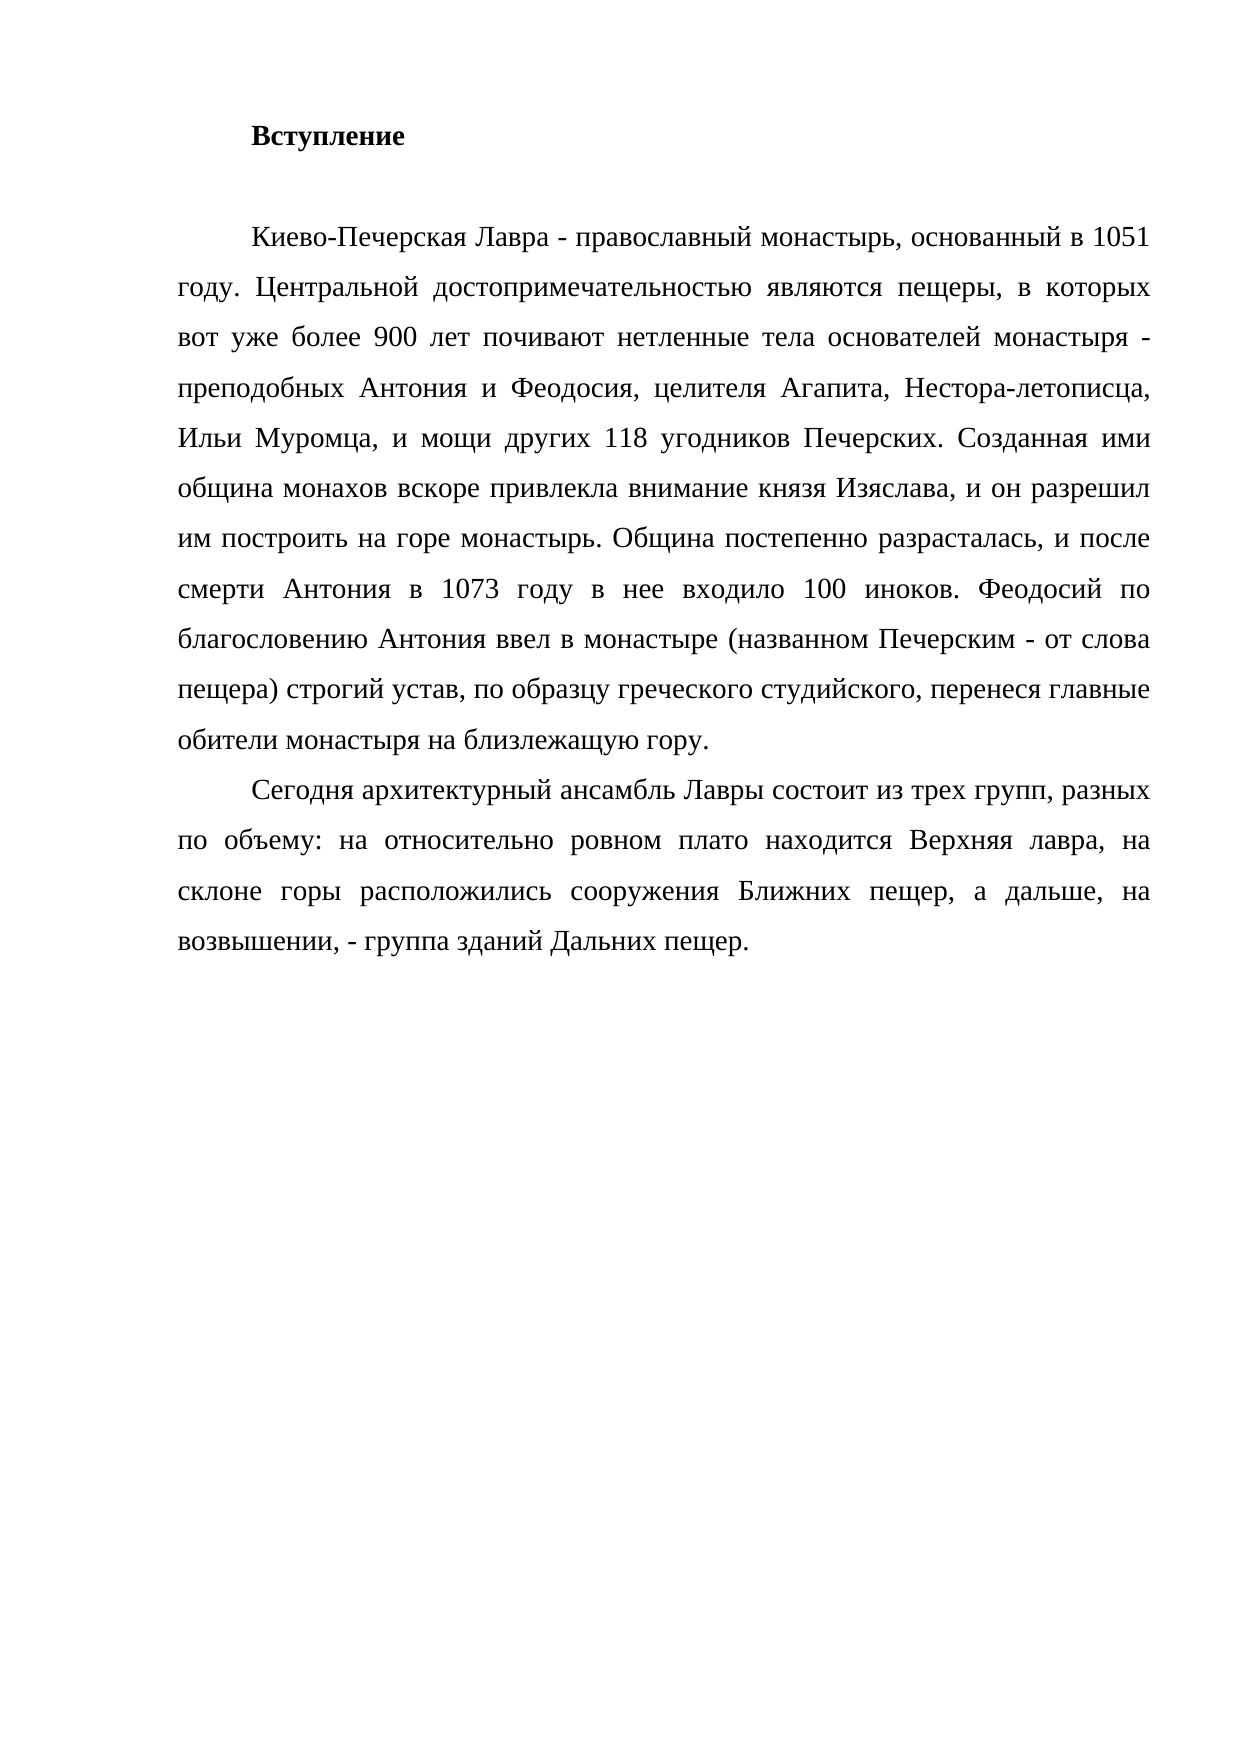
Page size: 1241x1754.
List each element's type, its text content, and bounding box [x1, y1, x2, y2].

text Сегодня архитектурный ансамбль Лавры состоит из трех групп, разных по объему: на относительно ровном плато находится Верхняя лавра, на склоне горы расположились сооружения Ближних пещер, а дальше, на возвышении, - группа зданий Дальних пещер. [177, 772, 1152, 957]
text Вступление [177, 118, 1152, 152]
text Киево-Печерская Лавра - православный монастырь, основанный в 1051 году. Центральной достопримечательностью являются пещеры, в которых вот уже более 900 лет почивают нетленные тела основателей монастыря - преподобных Антония и Феодосия, целителя Агапита, Нестора-летописца, Ильи Муромца, и мощи других 118 угодников Печерских. Созданная ими община монахов вскоре привлекла внимание князя Изяслава, и он разрешил им построить на горе монастырь. Община постепенно разрасталась, и после смерти Антония в 1073 году в нее входило 100 иноков. Феодосий по благословению Антония ввел в монастыре (названном Печерским - от слова пещера) строгий устав, по образцу греческого студийского, перенеся главные обители монастыря на близлежащую гору. [177, 219, 1152, 755]
